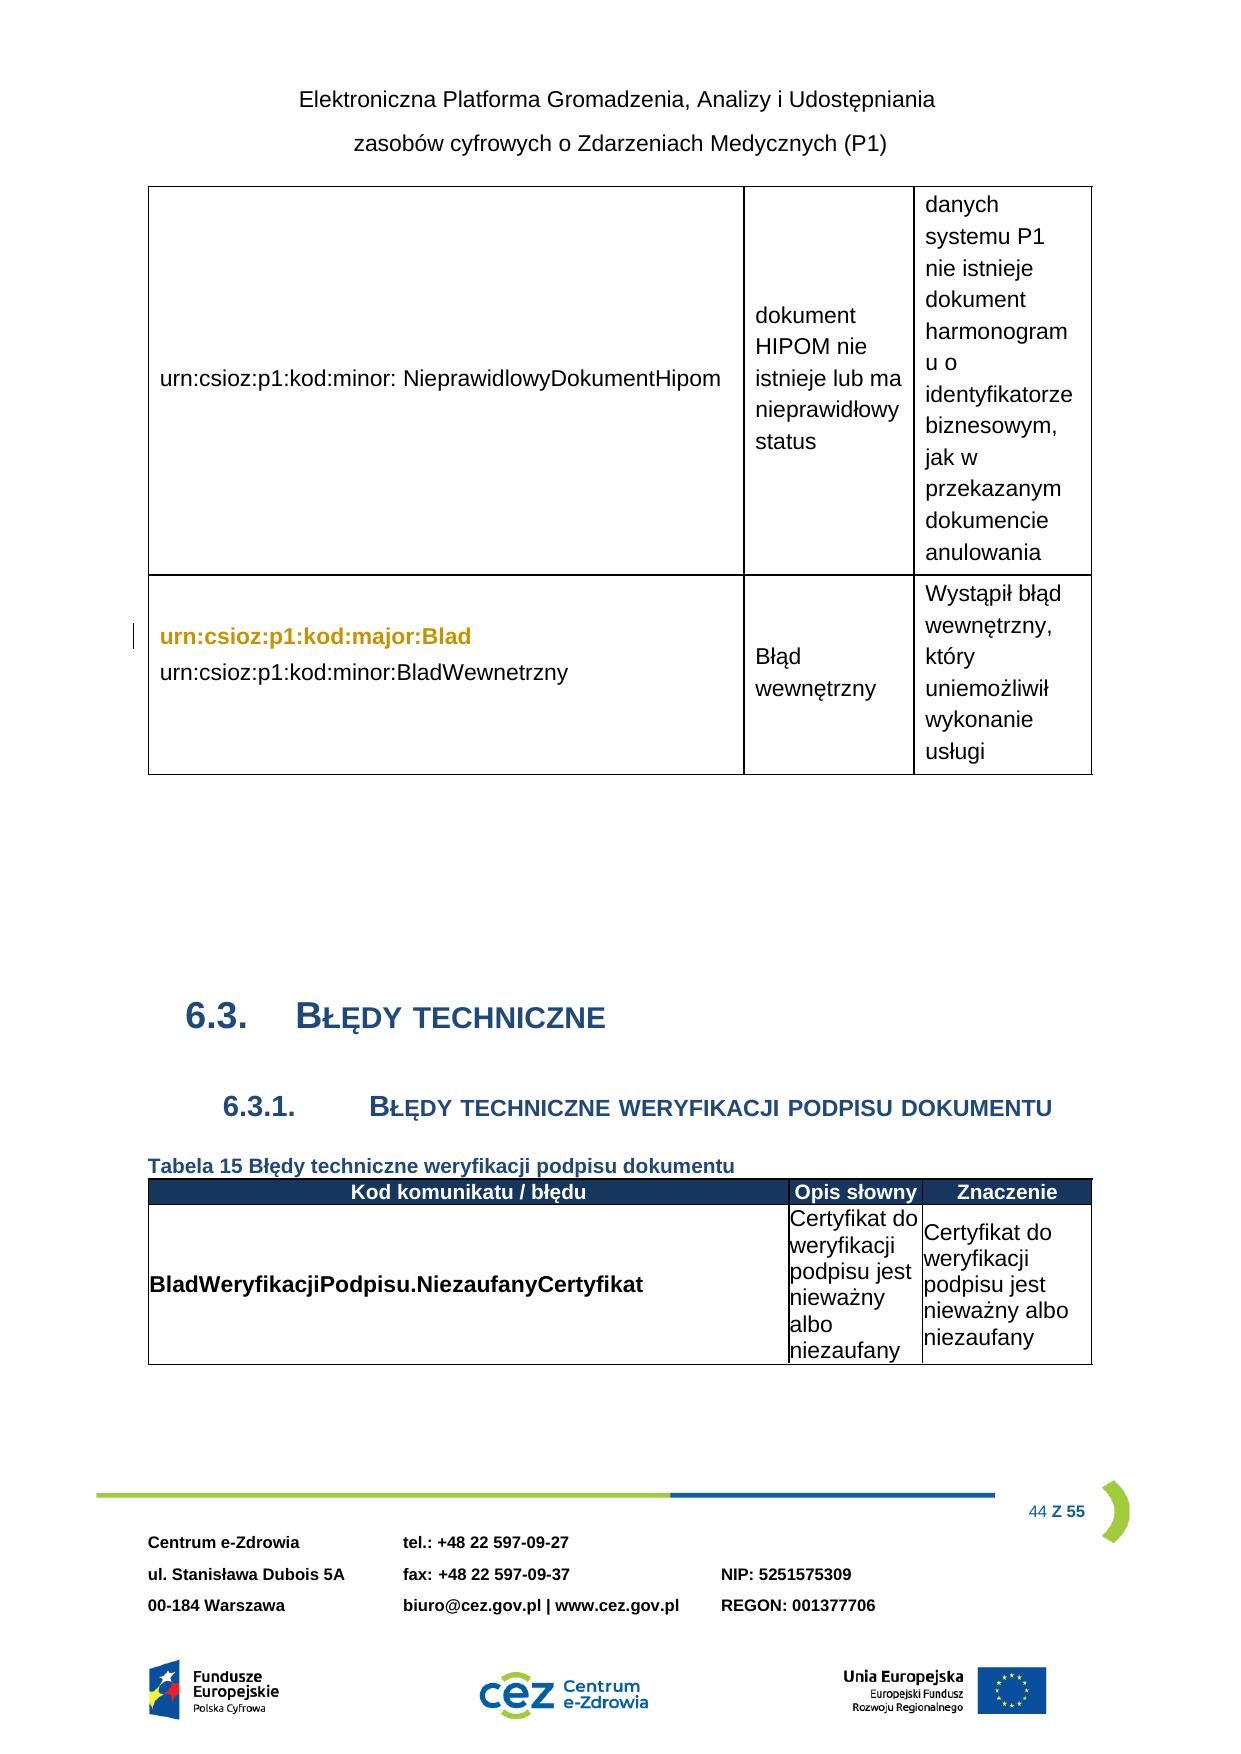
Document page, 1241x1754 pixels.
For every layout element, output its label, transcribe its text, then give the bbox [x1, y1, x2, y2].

picture [835, 1666, 1055, 1715]
table_cell Błąd wewnętrzny [745, 576, 913, 773]
table_cell Certyfikat do weryfikacji podpisu jest nieważny albo niezaufany [790, 1205, 922, 1363]
table_cell Wystąpił błąd wewnętrzny, który uniemożliwił wykonanie usługi [915, 576, 1091, 773]
subtitle Błędy techniczne [185, 993, 1093, 1036]
subtitle Błędy techniczne weryfikacji podpisu dokumentu [223, 1089, 1093, 1123]
table_cell BladWeryfikacjiPodpisu.NiezaufanyCertyfikat [149, 1205, 788, 1363]
picture [142, 1657, 285, 1722]
table_cell urn:csioz:p1:kod:major: BladWeryfikacji urn:csioz:p1:kod:minor: NieprawidlowyDokumentHipom [149, 187, 743, 574]
table_header Kod komunikatu / błędu [149, 1180, 788, 1204]
picture [477, 1671, 649, 1719]
table_header Opis słowny [790, 1180, 922, 1204]
table_cell Certyfikat do weryfikacji podpisu jest nieważny albo niezaufany [923, 1205, 1091, 1363]
picture [1101, 1480, 1130, 1543]
table_header Znaczenie [923, 1180, 1091, 1204]
table_cell W bazie danych systemu P1 nie istnieje dokument harmonogramu o identyfikatorze biznesowym, jak w przekazanym dokumencie anulowania [915, 187, 1091, 574]
table_cell Wskazany dokument HIPOM nie istnieje lub ma nieprawidłowy status [745, 187, 913, 574]
table_cell urn:csioz:p1:kod:major:Blad urn:csioz:p1:kod:minor:BladWewnetrzny [149, 576, 743, 773]
